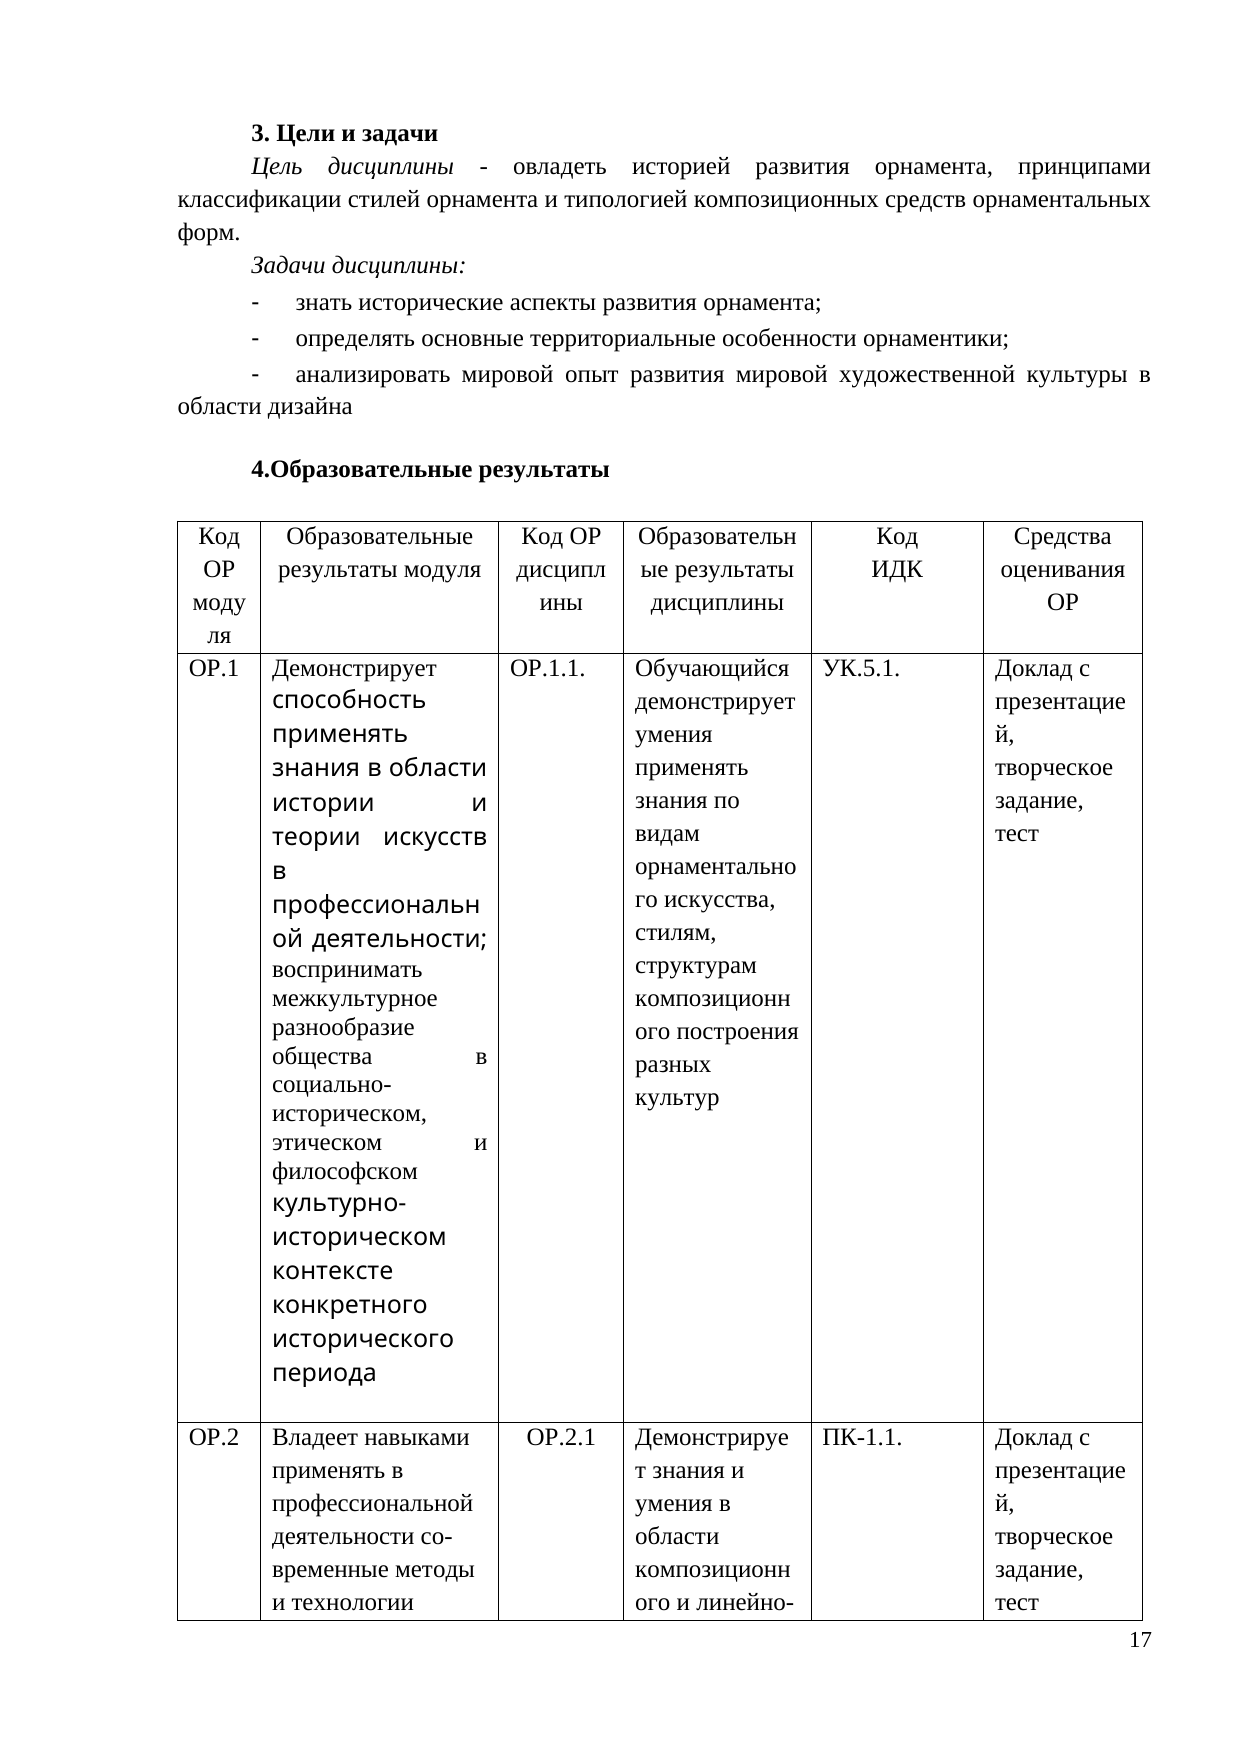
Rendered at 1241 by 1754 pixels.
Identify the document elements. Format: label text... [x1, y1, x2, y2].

table_header Образовательные результаты дисциплины [624, 522, 811, 653]
table_header Средства оценивания ОР [984, 522, 1142, 653]
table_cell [984, 1423, 1142, 1620]
table_cell ОР.2 [178, 1423, 260, 1620]
table_cell ОР.1.1. [499, 654, 623, 1422]
list определять основные территориальные особенности орнаментики; [177, 319, 1152, 353]
text 4.Образовательные результаты [177, 454, 1152, 483]
list анализировать мировой опыт развития мировой художественной культуры в области дизайна [177, 355, 1152, 420]
table_header Код ОР дисциплины [499, 522, 623, 653]
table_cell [624, 1423, 811, 1620]
table_cell ОР.1 [178, 654, 260, 1422]
table_header Код ИДК [812, 522, 983, 653]
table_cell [261, 1423, 498, 1620]
text Цель дисциплины - овладеть историей развития орнамента, принципами классификации стилей орнамента и типологией композиционных средств орнаментальных форм. [177, 151, 1152, 246]
table_header Код ОР модуля [178, 522, 260, 653]
text 3. Цели и задачи [177, 118, 1152, 147]
text Задачи дисциплины: [177, 250, 1152, 279]
table_cell Обучающийся демонстрирует умения применять знания по видам орнаментального искусства, стилям, структурам композиционного построения разных культур [624, 654, 811, 1422]
table_cell УК.5.1. [812, 654, 983, 1422]
list знать исторические аспекты развития орнамента; [177, 283, 1152, 317]
table_cell Доклад с презентацией, творческое задание, тест [984, 654, 1142, 1422]
table_cell Демонстрирует способность применять знания в области истории и теории искусств в профессиональной деятельности; воспринимать межкультурное разнообразие общества в социально-историческом, этическом и философском культурно-историческом контексте конкретного исторического периода [261, 654, 498, 1422]
table_header Образовательные результаты модуля [261, 522, 498, 653]
table_cell ПК-1.1. [812, 1423, 983, 1620]
table_cell ОР.2.1 [499, 1423, 623, 1620]
